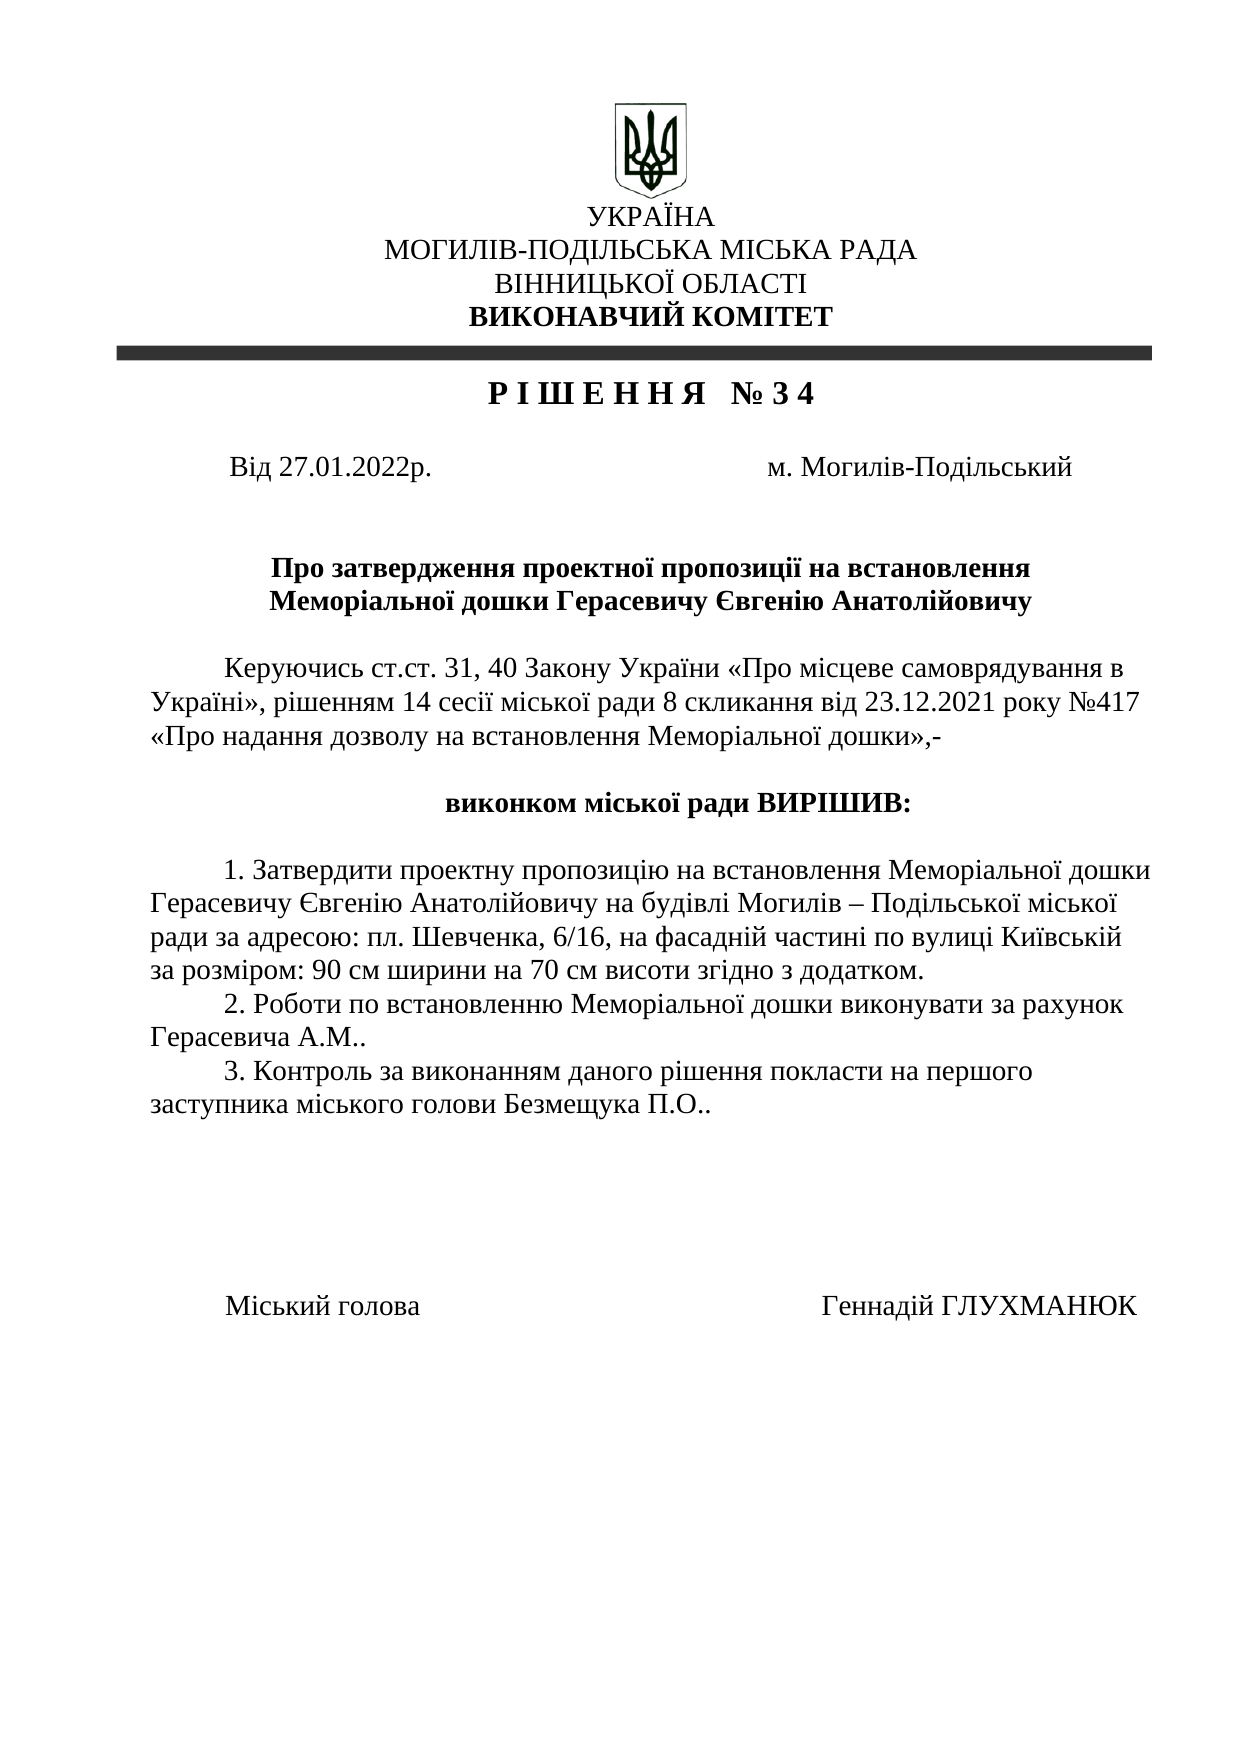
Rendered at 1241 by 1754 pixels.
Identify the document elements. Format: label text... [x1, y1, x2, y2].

text Меморіальної дошки Герасевичу Євгенію Анатолійовичу [150, 583, 1152, 617]
text Від 27.01.2022р. м. Могилів-Подільський [150, 449, 1152, 483]
text 2. Роботи по встановленню Меморіальної дошки виконувати за рахунок Герасевича А.М.. [150, 986, 1152, 1053]
text Керуючись ст.ст. 31, 40 Закону України «Про місцеве самоврядування в Україні», рішенням 14 сесії міської ради 8 скликання від 23.12.2021 року №417 «Про надання дозволу на встановлення Меморіальної дошки»,- [150, 651, 1152, 751]
text УКРАЇНА МОГИЛІВ-ПОДІЛЬСЬКА МІСЬКА РАДА ВІННИЦЬКОЇ ОБЛАСТІ [150, 199, 1152, 299]
text РІШЕННЯ №34 [150, 361, 1152, 412]
text 3. Контроль за виконанням даного рішення покласти на першого заступника міського голови Безмещука П.О.. [150, 1053, 1152, 1120]
text 1. Затвердити проектну пропозицію на встановлення Меморіальної дошки Герасевичу Євгенію Анатолійовичу на будівлі Могилів – Подільської міської ради за адресою: пл. Шевченка, 6/16, на фасадній частині по вулиці Київській за розміром: 90 см ширини на 70 см висоти згідно з додатком. [150, 852, 1152, 986]
text виконком міської ради ВИРІШИВ: [356, 785, 1152, 818]
text ВИКОНАВЧИЙ КОМІТЕТ [150, 299, 1152, 333]
text Міський голова Геннадій ГЛУХМАНЮК [150, 1288, 1152, 1321]
picture [614, 103, 687, 199]
text Про затвердження проектної пропозиції на встановлення [150, 550, 1152, 583]
